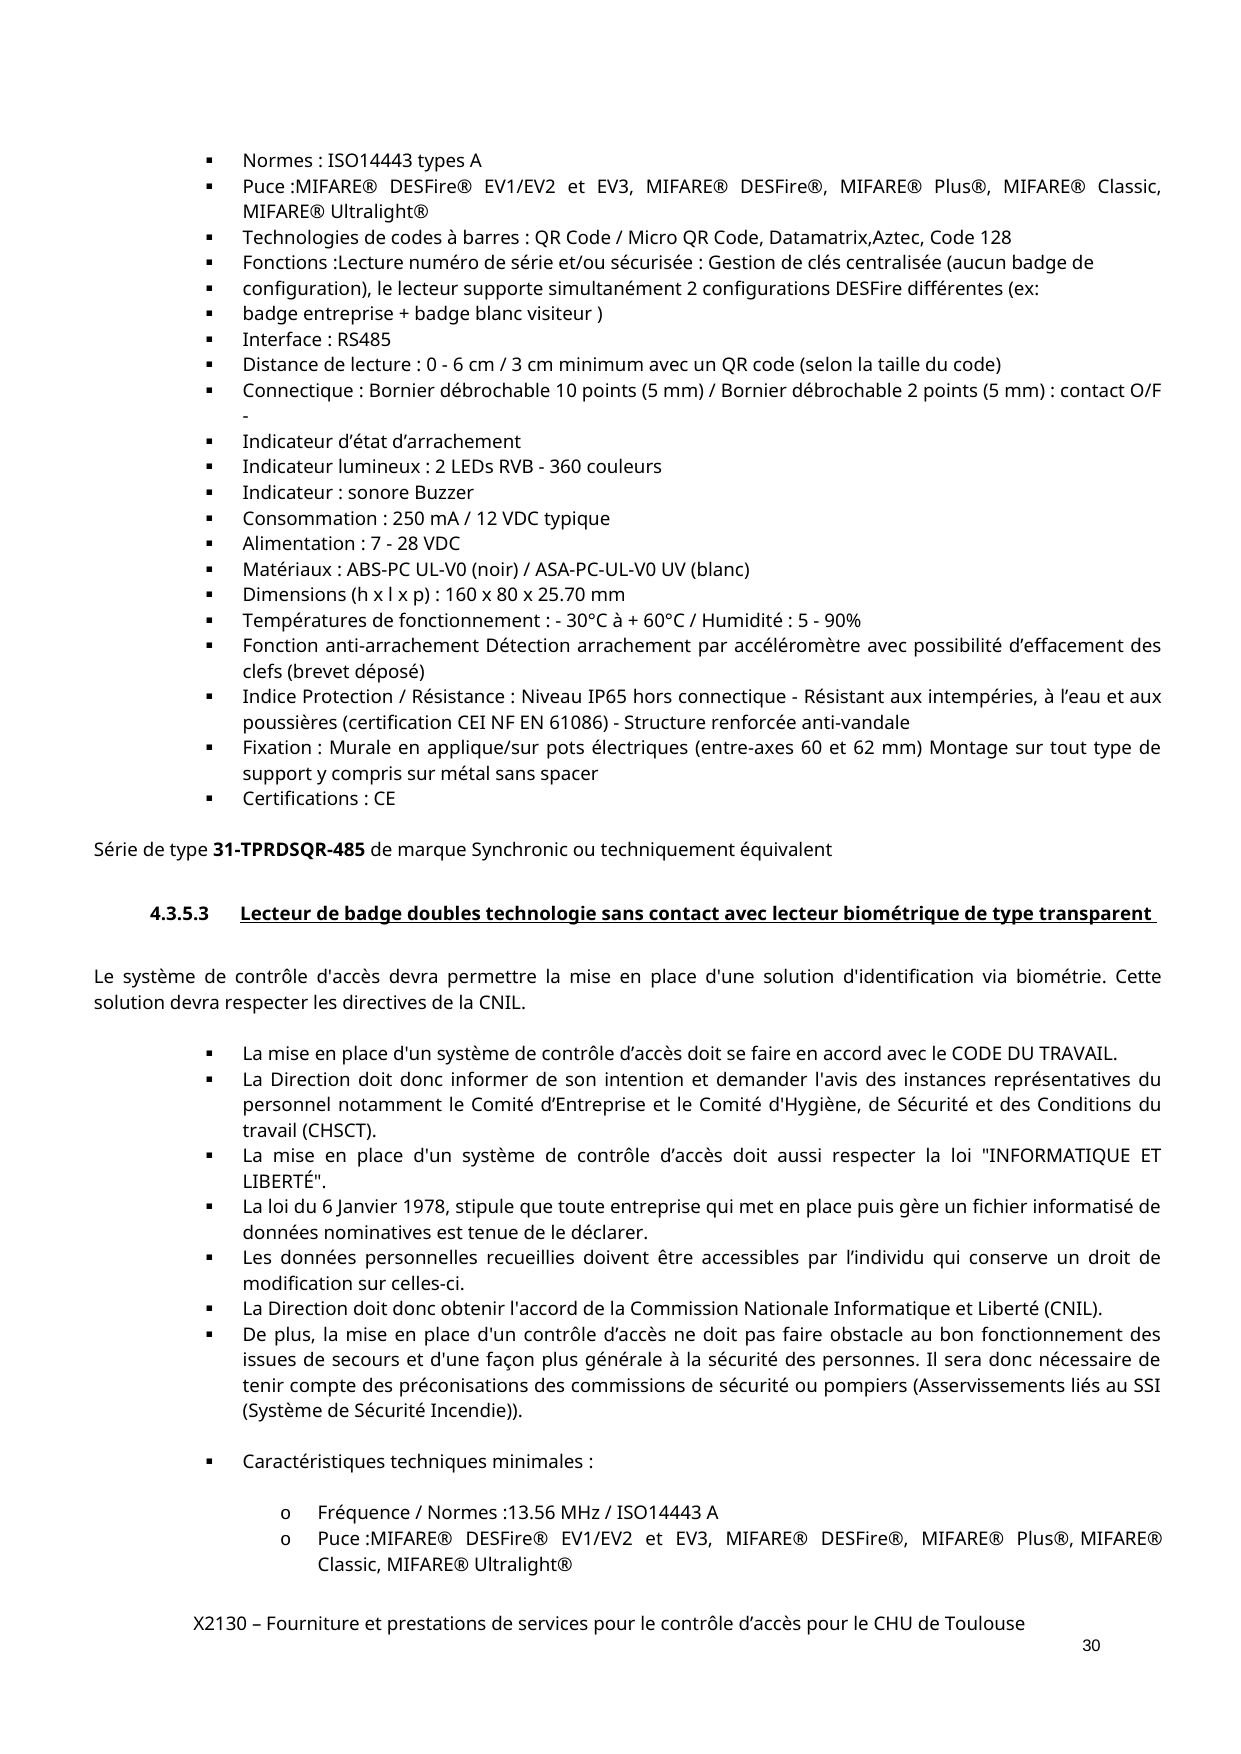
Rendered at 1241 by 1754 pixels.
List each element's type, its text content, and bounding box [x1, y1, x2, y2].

list Indicateur d’état d’arrachement [205, 428, 1162, 454]
list La loi du 6 Janvier 1978, stipule que toute entreprise qui met en place puis gère un fichier informatisé de données nominatives est tenue de le déclarer. [205, 1193, 1162, 1244]
list La Direction doit donc obtenir l'accord de la Commission Nationale Informatique et Liberté (CNIL). [205, 1296, 1162, 1321]
list Distance de lecture : 0 - 6 cm / 3 cm minimum avec un QR code (selon la taille du code) [205, 352, 1162, 377]
list configuration), le lecteur supporte simultanément 2 configurations DESFire différentes (ex: [205, 275, 1162, 301]
text Série de type 31-TPRDSQR-485 de marque Synchronic ou techniquement équivalent [94, 837, 1162, 862]
list Fonction anti-arrachement Détection arrachement par accéléromètre avec possibilité d’effacement des clefs (brevet déposé) [205, 632, 1162, 683]
list Dimensions (h x l x p) : 160 x 80 x 25.70 mm [205, 581, 1162, 607]
list La Direction doit donc informer de son intention et demander l'avis des instances représentatives du personnel notamment le Comité d’Entreprise et le Comité d'Hygiène, de Sécurité et des Conditions du travail (CHSCT). [205, 1066, 1162, 1142]
list Caractéristiques techniques minimales : [205, 1449, 1162, 1474]
list Connectique : Bornier débrochable 10 points (5 mm) / Bornier débrochable 2 points (5 mm) : contact O/F - [205, 377, 1162, 428]
list Matériaux : ABS-PC UL-V0 (noir) / ASA-PC-UL-V0 UV (blanc) [205, 556, 1162, 581]
list Puce :MIFARE® DESFire® EV1/EV2 et EV3, MIFARE® DESFire®, MIFARE® Plus®, MIFARE® Classic, MIFARE® Ultralight® [205, 173, 1162, 224]
list Puce :MIFARE® DESFire® EV1/EV2 et EV3, MIFARE® DESFire®, MIFARE® Plus®, MIFARE® Classic, MIFARE® Ultralight® [280, 1525, 1162, 1577]
list Normes : ISO14443 types A [205, 148, 1162, 173]
list Fréquence / Normes :13.56 MHz / ISO14443 A [280, 1500, 1162, 1525]
list Alimentation : 7 - 28 VDC [205, 530, 1162, 556]
list Interface : RS485 [205, 326, 1162, 352]
list Technologies de codes à barres : QR Code / Micro QR Code, Datamatrix,Aztec, Code 128 [205, 224, 1162, 250]
list La mise en place d'un système de contrôle d’accès doit aussi respecter la loi "INFORMATIQUE ET LIBERTÉ". [205, 1142, 1162, 1193]
list Consommation : 250 mA / 12 VDC typique [205, 505, 1162, 530]
list Fixation : Murale en applique/sur pots électriques (entre-axes 60 et 62 mm) Montage sur tout type de support y compris sur métal sans spacer [205, 734, 1162, 786]
list Indice Protection / Résistance : Niveau IP65 hors connectique - Résistant aux intempéries, à l’eau et aux poussières (certification CEI NF EN 61086) - Structure renforcée anti-vandale [205, 683, 1162, 734]
text Le système de contrôle d'accès devra permettre la mise en place d'une solution d'identification via biométrie. Cette solution devra respecter les directives de la CNIL. [94, 964, 1162, 1015]
list badge entreprise + badge blanc visiteur ) [205, 301, 1162, 326]
list Les données personnelles recueillies doivent être accessibles par l’individu qui conserve un droit de modification sur celles-ci. [205, 1244, 1162, 1296]
list Indicateur : sonore Buzzer [205, 479, 1162, 505]
list Certifications : CE [205, 786, 1162, 811]
list Indicateur lumineux : 2 LEDs RVB - 360 couleurs [205, 454, 1162, 479]
list De plus, la mise en place d'un contrôle d’accès ne doit pas faire obstacle au bon fonctionnement des issues de secours et d'une façon plus générale à la sécurité des personnes. Il sera donc nécessaire de tenir compte des préconisations des commissions de sécurité ou pompiers (Asservissements liés au SSI (Système de Sécurité Incendie)). [205, 1321, 1162, 1423]
list La mise en place d'un système de contrôle d’accès doit se faire en accord avec le CODE DU TRAVAIL. [205, 1040, 1162, 1066]
list Fonctions :Lecture numéro de série et/ou sécurisée : Gestion de clés centralisée (aucun badge de [205, 250, 1162, 275]
list Températures de fonctionnement : - 30°C à + 60°C / Humidité : 5 - 90% [205, 607, 1162, 632]
subtitle Lecteur de badge doubles technologie sans contact avec lecteur biométrique de type transparent [150, 900, 1162, 926]
